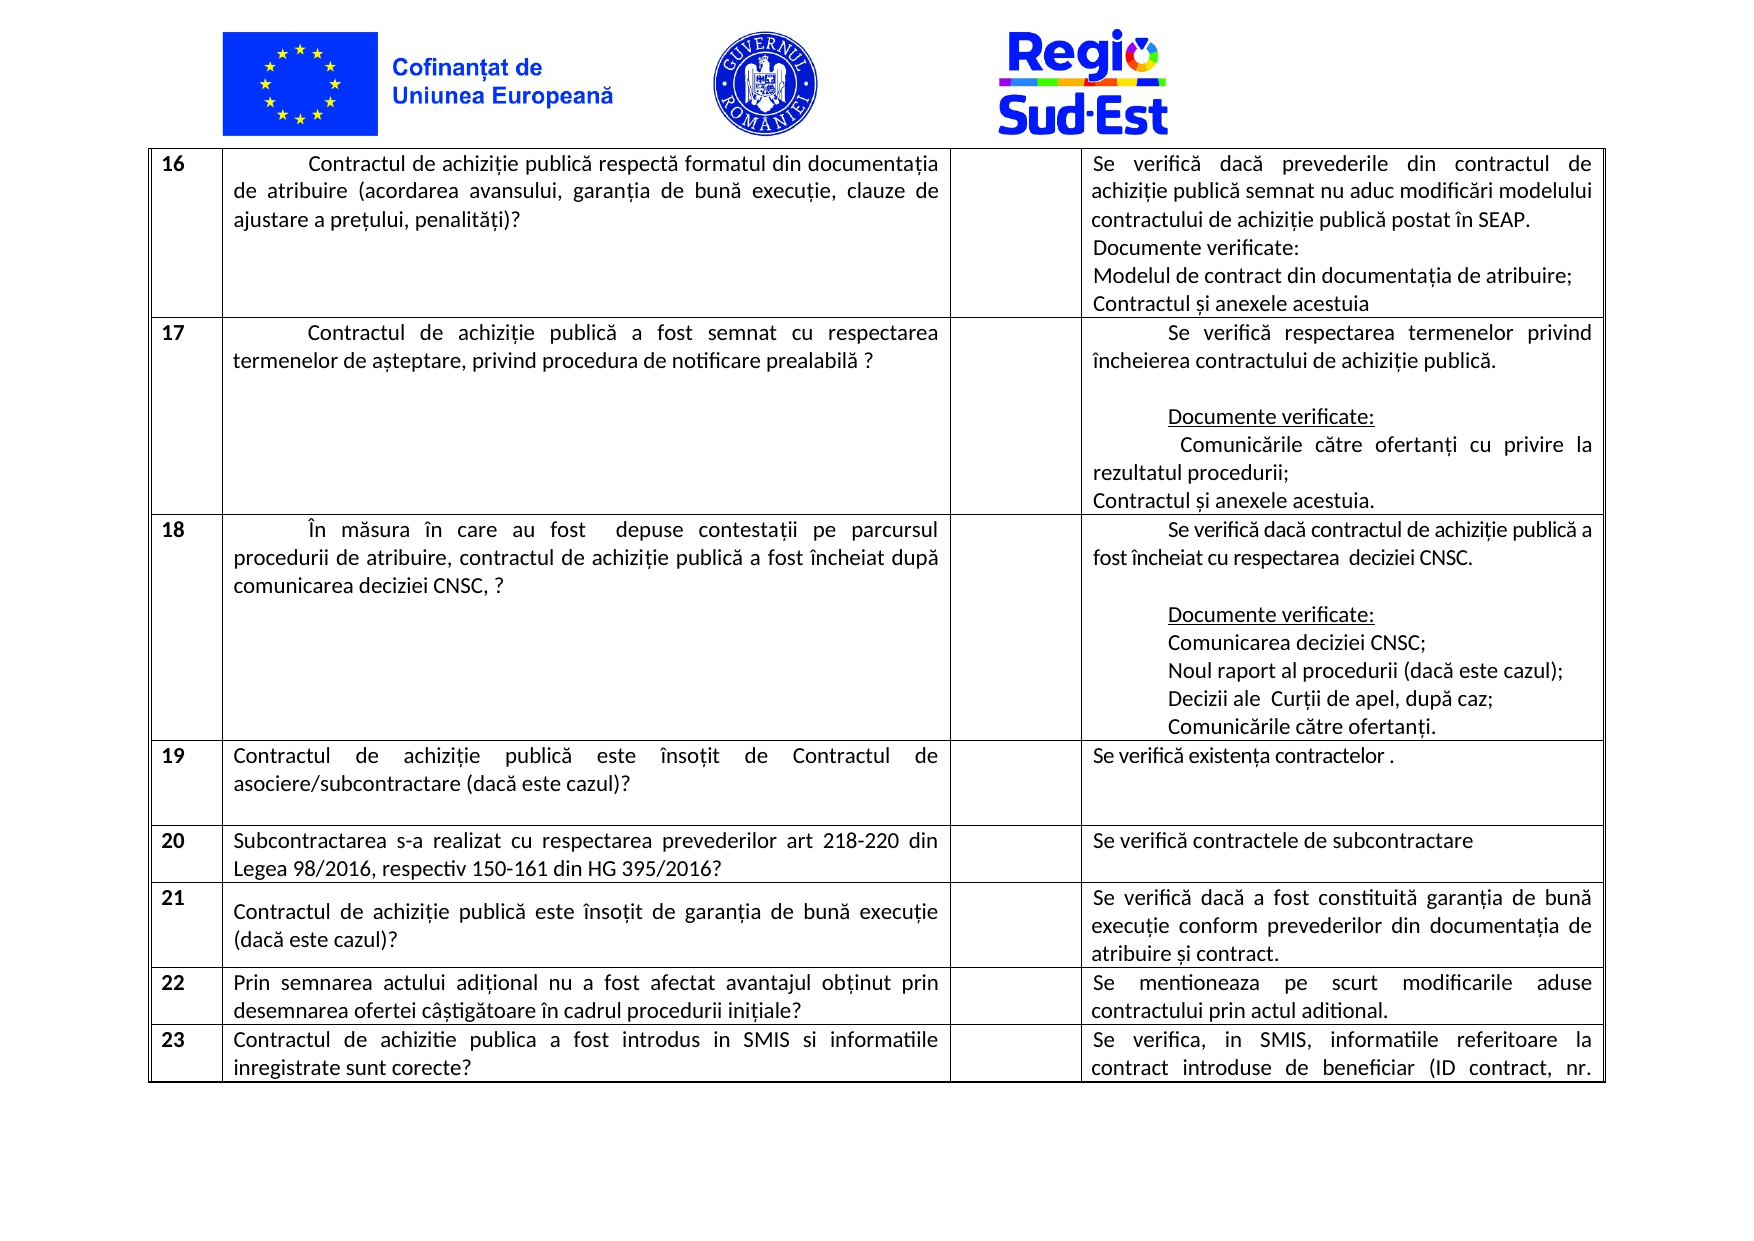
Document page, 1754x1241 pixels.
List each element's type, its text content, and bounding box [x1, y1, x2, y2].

table_cell 16 [152, 149, 222, 317]
table_cell [951, 883, 1081, 967]
table_cell Se verifică respectarea termenelor privind încheierea contractului de achiziţie publică. Documente verificate: Comunicările către ofertanţi cu privire la rezultatul procedurii; Contractul şi anexele acestuia. [1082, 318, 1603, 514]
table_cell Se verifică dacă a fost constituită garanția de bună execuție conform prevederilor din documentația de atribuire și contract. [1082, 883, 1603, 967]
table_cell 18 [152, 515, 222, 740]
table_cell [951, 826, 1081, 882]
table_cell [951, 515, 1081, 740]
table_cell 23 [152, 1025, 222, 1081]
table_cell Se verifică contractele de subcontractare [1082, 826, 1603, 882]
table_cell 20 [152, 826, 222, 882]
table_cell Prin semnarea actului adiţional nu a fost afectat avantajul obţinut prin desemnarea ofertei câştigătoare în cadrul procedurii iniţiale? [223, 968, 950, 1024]
table_cell Contractul de achizitie publica a fost introdus in SMIS si informatiile inregistrate sunt corecte? [223, 1025, 950, 1081]
table_cell Contractul de achiziţie publică respectă formatul din documentaţia de atribuire (acordarea avansului, garanţia de bună execuţie, clauze de ajustare a preţului, penalităţi)? [223, 149, 950, 317]
table_cell [951, 741, 1081, 825]
table_cell Se verifică existenţa contractelor . [1082, 741, 1603, 825]
table_cell [951, 318, 1081, 514]
table_cell [951, 149, 1081, 317]
table_cell Contractul de achiziţie publică este însoţit de Contractul de asociere/subcontractare (dacă este cazul)? [223, 741, 950, 825]
table_cell 22 [152, 968, 222, 1024]
table_cell 17 [152, 318, 222, 514]
table_cell Contractul de achiziţie publică este însoţit de garanția de bună execuție (dacă este cazul)? [223, 883, 950, 967]
table_cell Se mentioneaza pe scurt modificarile aduse contractului prin actul aditional. [1082, 968, 1603, 1024]
table_cell 21 [152, 883, 222, 967]
table_cell 19 [152, 741, 222, 825]
table_cell Se verifică dacă prevederile din contractul de achiziţie publică semnat nu aduc modificări modelului contractului de achiziţie publică postat în SEAP. Documente verificate: Modelul de contract din documentaţia de atribuire; Contractul şi anexele acestuia [1082, 149, 1603, 317]
table_cell Contractul de achiziţie publică a fost semnat cu respectarea termenelor de aşteptare, privind procedura de notificare prealabilă ? [223, 318, 950, 514]
table_cell Se verifică dacă contractul de achiziţie publică a fost încheiat cu respectarea deciziei CNSC. Documente verificate: Comunicarea deciziei CNSC; Noul raport al procedurii (dacă este cazul); Decizii ale Curții de apel, după caz; Comunicările către ofertanţi. [1082, 515, 1603, 740]
table_cell [951, 968, 1081, 1024]
table_cell Subcontractarea s-a realizat cu respectarea prevederilor art 218-220 din Legea 98/2016, respectiv 150-161 din HG 395/2016? [223, 826, 950, 882]
table_cell În măsura în care au fost depuse contestaţii pe parcursul procedurii de atribuire, contractul de achiziţie publică a fost încheiat după comunicarea deciziei CNSC, ? [223, 515, 950, 740]
picture [222, 29, 1168, 137]
table_cell [951, 1025, 1081, 1081]
